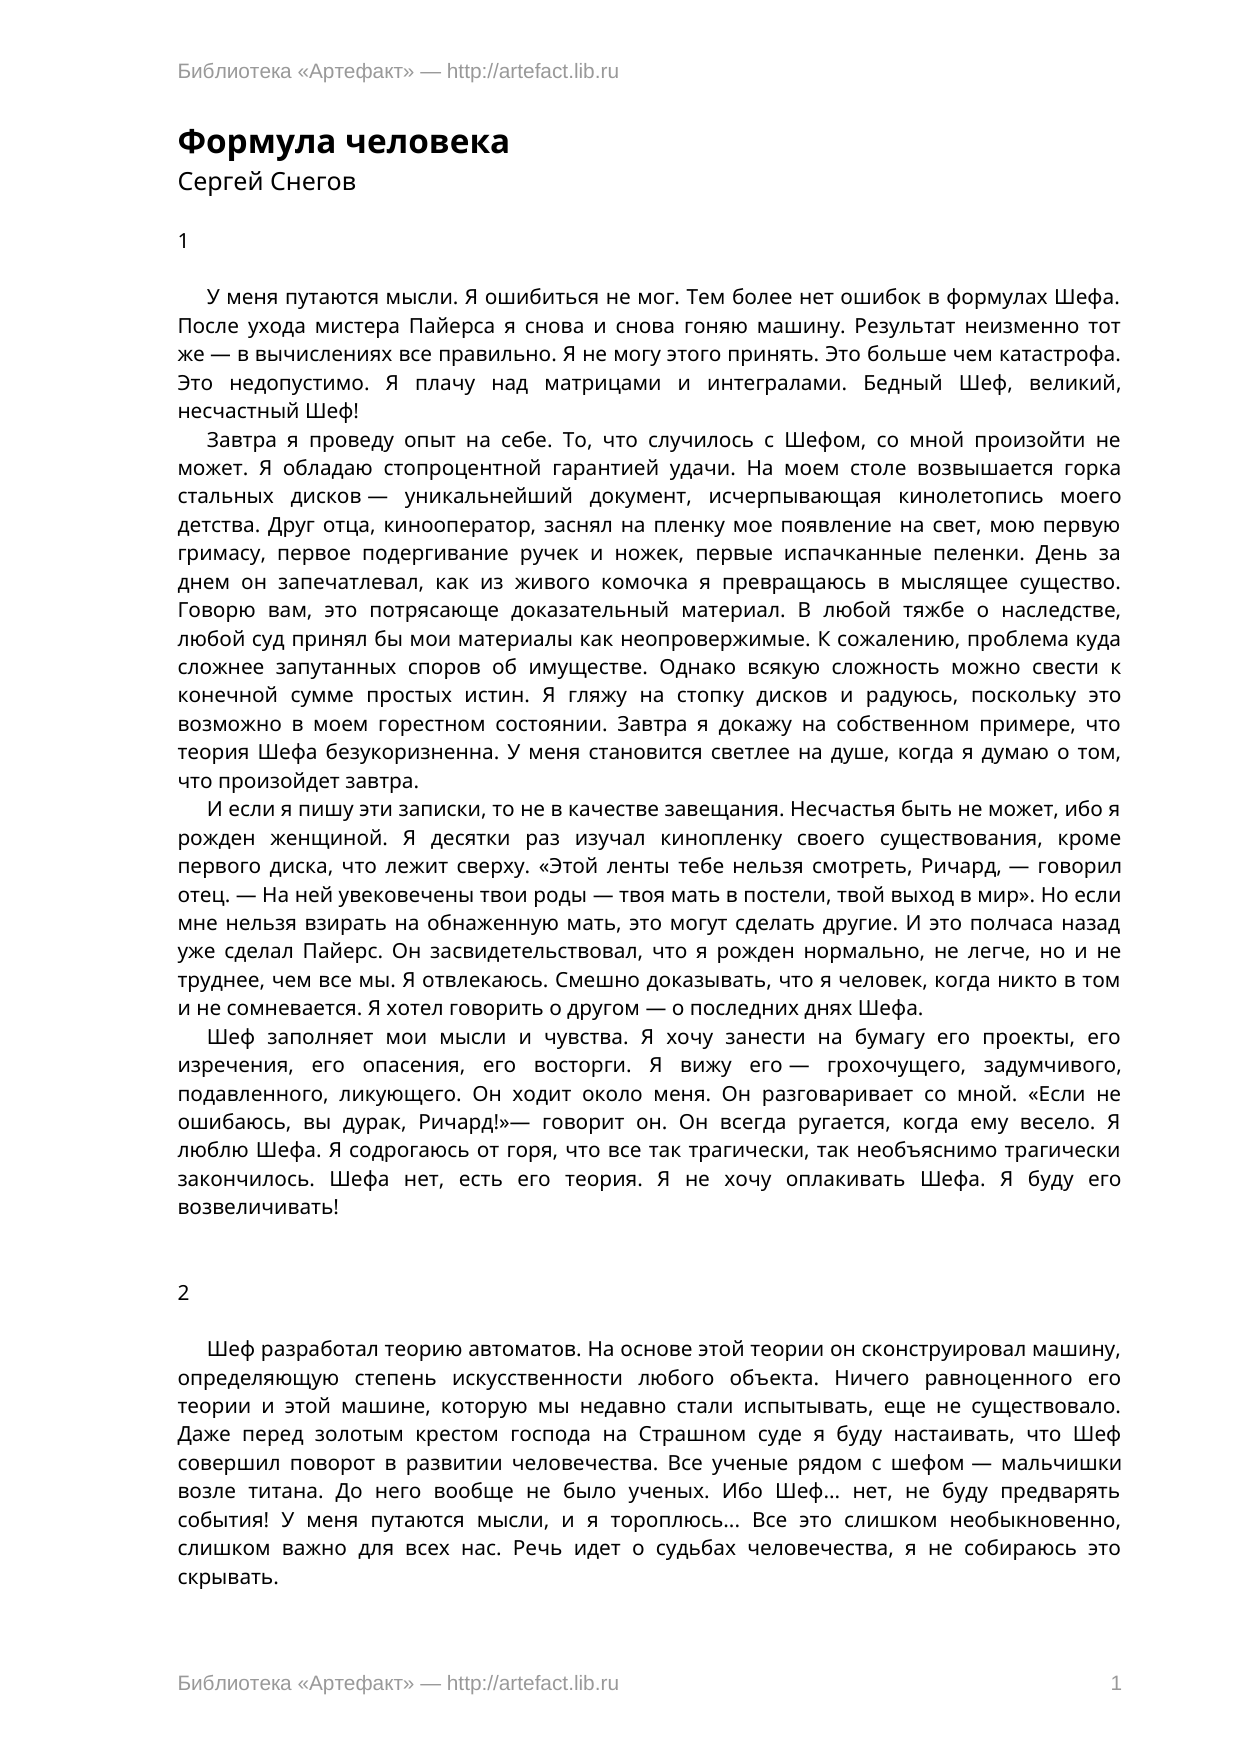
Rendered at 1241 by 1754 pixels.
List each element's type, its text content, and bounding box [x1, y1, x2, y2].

text У меня путаются мысли. Я ошибиться не мог. Тем более нет ошибок в формулах Шефа. После ухода мистера Пайерса я снова и снова гоняю машину. Результат неизменно тот же — в вычислениях все правильно. Я не могу этого принять. Это больше чем катастрофа. Это недопустимо. Я плачу над матрицами и интегралами. Бедный Шеф, великий, несчастный Шеф! [177, 282, 1122, 425]
text И если я пишу эти записки, то не в качестве завещания. Несчастья быть не может, ибо я рожден женщиной. Я десятки раз изучал кинопленку своего существования, кроме первого диска, что лежит сверху. «Этой ленты тебе нельзя смотреть, Ричард, — говорил отец. — На ней увековечены твои роды — твоя мать в постели, твой выход в мир». Но если мне нельзя взирать на обнаженную мать, это могут сделать другие. И это полчаса назад уже сделал Пайерс. Он засвидетельствовал, что я рожден нормально, не легче, но и не труднее, чем все мы. Я отвлекаюсь. Смешно доказывать, что я человек, когда никто в том и не сомневается. Я хотел говорить о другом — о последних днях Шефа. [177, 794, 1122, 1022]
text Шеф заполняет мои мысли и чувства. Я хочу занести на бумагу его проекты, его изречения, его опасения, его восторги. Я вижу его — грохочущего, задумчивого, подавленного, ликующего. Он ходит около меня. Он разговаривает со мной. «Если не ошибаюсь, вы дурак, Ричард!»— говорит он. Он всегда ругается, когда ему весело. Я люблю Шефа. Я содрогаюсь от горя, что все так трагически, так необъяснимо трагически закончилось. Шефа нет, есть его теория. Я не хочу оплакивать Шефа. Я буду его возвеличивать! [177, 1022, 1122, 1221]
text 2 [177, 1221, 1122, 1334]
text 1 [177, 226, 1122, 282]
text Завтра я проведу опыт на себе. То, что случилось с Шефом, со мной произойти не может. Я обладаю стопроцентной гарантией удачи. На моем столе возвышается горка стальных дисков — уникальнейший документ, исчерпывающая кинолетопись моего детства. Друг отца, кинооператор, заснял на пленку мое появление на свет, мою первую гримасу, первое подергивание ручек и ножек, первые испачканные пеленки. День за днем он запечатлевал, как из живого комочка я превращаюсь в мыслящее существо. Говорю вам, это потрясающе доказательный материал. В любой тяжбе о наследстве, любой суд принял бы мои материалы как неопровержимые. К сожалению, проблема куда сложнее запутанных споров об имуществе. Однако всякую сложность можно свести к конечной сумме простых истин. Я гляжу на стопку дисков и радуюсь, поскольку это возможно в моем горестном состоянии. Завтра я докажу на собственном примере, что теория Шефа безукоризненна. У меня становится светлее на душе, когда я думаю о том, что произойдет завтра. [177, 425, 1122, 794]
subtitle Формула человека [177, 118, 1122, 163]
subtitle Сергей Снегов [177, 163, 1122, 198]
text Шеф разработал теорию автоматов. На основе этой теории он сконструировал машину, определяющую степень искусственности любого объекта. Ничего равноценного его теории и этой машине, которую мы недавно стали испытывать, еще не существовало. Даже перед золотым крестом господа на Страшном суде я буду настаивать, что Шеф совершил поворот в развитии человечества. Все ученые рядом с шефом — мальчишки возле титана. До него вообще не было ученых. Ибо Шеф... нет, не буду предварять события! У меня путаются мысли, и я тороплюсь... Все это слишком необыкновенно, слишком важно для всех нас. Речь идет о судьбах человечества, я не собираюсь это скрывать. [177, 1334, 1122, 1590]
